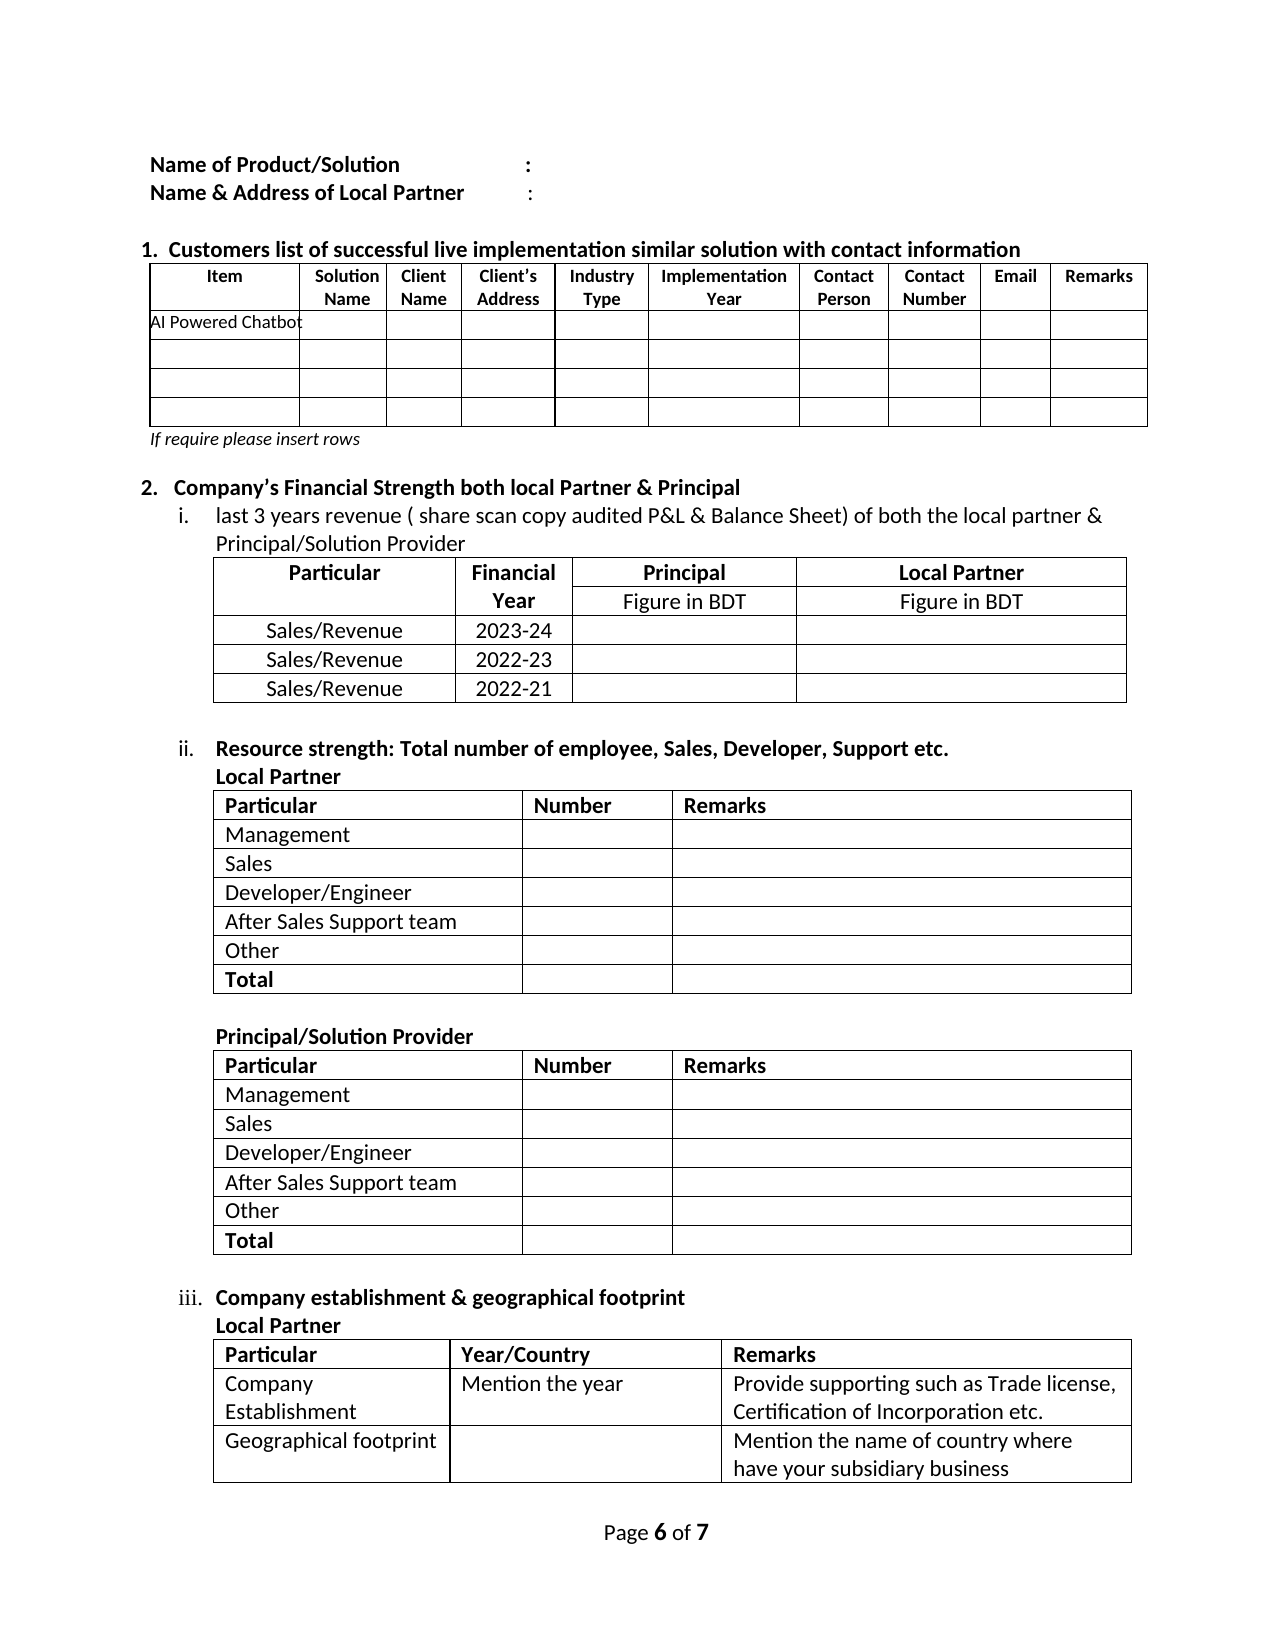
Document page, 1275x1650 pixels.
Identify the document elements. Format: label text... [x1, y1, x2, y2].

text Name & Address of Local Partner : [150, 178, 1162, 206]
table_cell [889, 398, 980, 426]
table_cell [981, 311, 1050, 339]
table_cell 2023-24 [456, 616, 572, 644]
table_cell [649, 369, 799, 397]
table_header Local Partner [797, 558, 1126, 586]
table_cell [523, 1168, 672, 1196]
table_cell [673, 1110, 1131, 1137]
table_cell Sales [214, 1110, 522, 1137]
table_header Particular [214, 1051, 522, 1079]
table_cell [981, 340, 1050, 368]
table_header Remarks [673, 791, 1131, 819]
table_header Client’s Address [462, 264, 554, 310]
table_cell [151, 369, 299, 397]
table_cell [673, 965, 1131, 993]
table_cell [387, 340, 461, 368]
table_cell [673, 936, 1131, 964]
table_cell [523, 907, 672, 935]
table_cell Geographical footprint [214, 1426, 449, 1482]
table_header Industry Type [556, 264, 648, 310]
table_cell [889, 369, 980, 397]
table_cell [300, 369, 386, 397]
table_cell [387, 398, 461, 426]
table_cell Sales/Revenue [214, 674, 455, 702]
table_cell [800, 311, 888, 339]
table_header Particular [214, 791, 522, 819]
table_cell [673, 907, 1131, 935]
table_cell [300, 311, 386, 339]
table_cell [673, 1139, 1131, 1167]
table_cell [523, 965, 672, 993]
table_cell Management [214, 820, 522, 848]
table_cell Mention the year [451, 1369, 721, 1425]
table_cell [1051, 340, 1147, 368]
table_cell 2022-23 [456, 645, 572, 673]
table_cell [300, 340, 386, 368]
table_header Client Name [387, 264, 461, 310]
text If require please insert rows [150, 427, 1162, 450]
table_cell [649, 398, 799, 426]
table_header Principal [573, 558, 796, 586]
table_cell [523, 849, 672, 877]
table_header Year/Country [451, 1340, 721, 1368]
list Customers list of successful live implementation similar solution with contact information [141, 235, 1162, 263]
table_cell [649, 311, 799, 339]
table_cell [523, 820, 672, 848]
list Resource strength: Total number of employee, Sales, Developer, Support etc. [178, 734, 1162, 762]
table_cell Developer/Engineer [214, 1139, 522, 1167]
table_cell Total [214, 1226, 522, 1254]
table_cell [1051, 369, 1147, 397]
table_cell Company Establishment [214, 1369, 449, 1425]
table_cell [1051, 311, 1147, 339]
list last 3 years revenue ( share scan copy audited P&L & Balance Sheet) of both the local partner & Principal/Solution Provider [178, 501, 1162, 557]
list Company’s Financial Strength both local Partner & Principal [141, 473, 1162, 501]
table_cell [523, 936, 672, 964]
table_cell [151, 398, 299, 426]
table_cell Figure in BDT [573, 587, 796, 615]
table_cell [151, 340, 299, 368]
table_cell 2022-21 [456, 674, 572, 702]
table_header Remarks [673, 1051, 1131, 1079]
table_header Particular [214, 558, 455, 615]
table_cell [981, 369, 1050, 397]
table_cell After Sales Support team [214, 907, 522, 935]
table_cell [573, 674, 796, 702]
table_cell [800, 340, 888, 368]
table_cell Sales [214, 849, 522, 877]
table_cell [673, 820, 1131, 848]
table_cell [673, 1080, 1131, 1108]
table_cell [387, 369, 461, 397]
table_cell [673, 1226, 1131, 1254]
table_cell [797, 674, 1126, 702]
table_header Number [523, 791, 672, 819]
table_cell Management [214, 1080, 522, 1108]
table_cell Figure in BDT [797, 587, 1126, 615]
table_cell Other [214, 936, 522, 964]
table_cell [523, 1080, 672, 1108]
table_cell [673, 1197, 1131, 1225]
table_cell [673, 849, 1131, 877]
table_header Number [523, 1051, 672, 1079]
table_cell [556, 340, 648, 368]
table_cell [300, 398, 386, 426]
table_cell [523, 878, 672, 906]
table_cell [387, 311, 461, 339]
table_cell [556, 398, 648, 426]
table_cell Total [214, 965, 522, 993]
table_header Item [151, 264, 299, 310]
table_cell [556, 311, 648, 339]
table_cell [462, 311, 554, 339]
table_cell Mention the name of country where have your subsidiary business [722, 1426, 1131, 1482]
table_cell [981, 398, 1050, 426]
table_cell AI Powered Chatbot [151, 311, 299, 339]
list Company establishment & geographical footprint [178, 1283, 1162, 1311]
table_cell [462, 369, 554, 397]
table_cell Sales/Revenue [214, 616, 455, 644]
table_cell [573, 645, 796, 673]
table_cell [673, 878, 1131, 906]
text Name of Product/Solution : [150, 150, 1162, 178]
table_cell [889, 340, 980, 368]
table_cell Sales/Revenue [214, 645, 455, 673]
table_cell [800, 369, 888, 397]
table_header Particular [214, 1340, 449, 1368]
table_header Contact Number [889, 264, 980, 310]
table_cell [673, 1168, 1131, 1196]
table_header Remarks [1051, 264, 1147, 310]
text Local Partner [216, 762, 1162, 790]
table_cell [800, 398, 888, 426]
table_cell [523, 1197, 672, 1225]
table_cell [573, 616, 796, 644]
table_cell [462, 340, 554, 368]
table_header Contact Person [800, 264, 888, 310]
text Principal/Solution Provider [216, 1022, 1162, 1050]
table_cell [556, 369, 648, 397]
table_cell Developer/Engineer [214, 878, 522, 906]
text Local Partner [216, 1311, 1162, 1339]
table_header Solution Name [300, 264, 386, 310]
table_cell [451, 1426, 721, 1482]
table_header Implementation Year [649, 264, 799, 310]
table_cell [889, 311, 980, 339]
table_header Financial Year [456, 558, 572, 615]
table_cell [649, 340, 799, 368]
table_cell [722, 1369, 1131, 1425]
table_cell [523, 1226, 672, 1254]
table_cell After Sales Support team [214, 1168, 522, 1196]
table_cell [797, 645, 1126, 673]
table_cell [462, 398, 554, 426]
table_cell [523, 1139, 672, 1167]
table_cell [797, 616, 1126, 644]
table_header Email [981, 264, 1050, 310]
table_header Remarks [722, 1340, 1131, 1368]
table_cell Other [214, 1197, 522, 1225]
table_cell [1051, 398, 1147, 426]
table_cell [523, 1110, 672, 1137]
